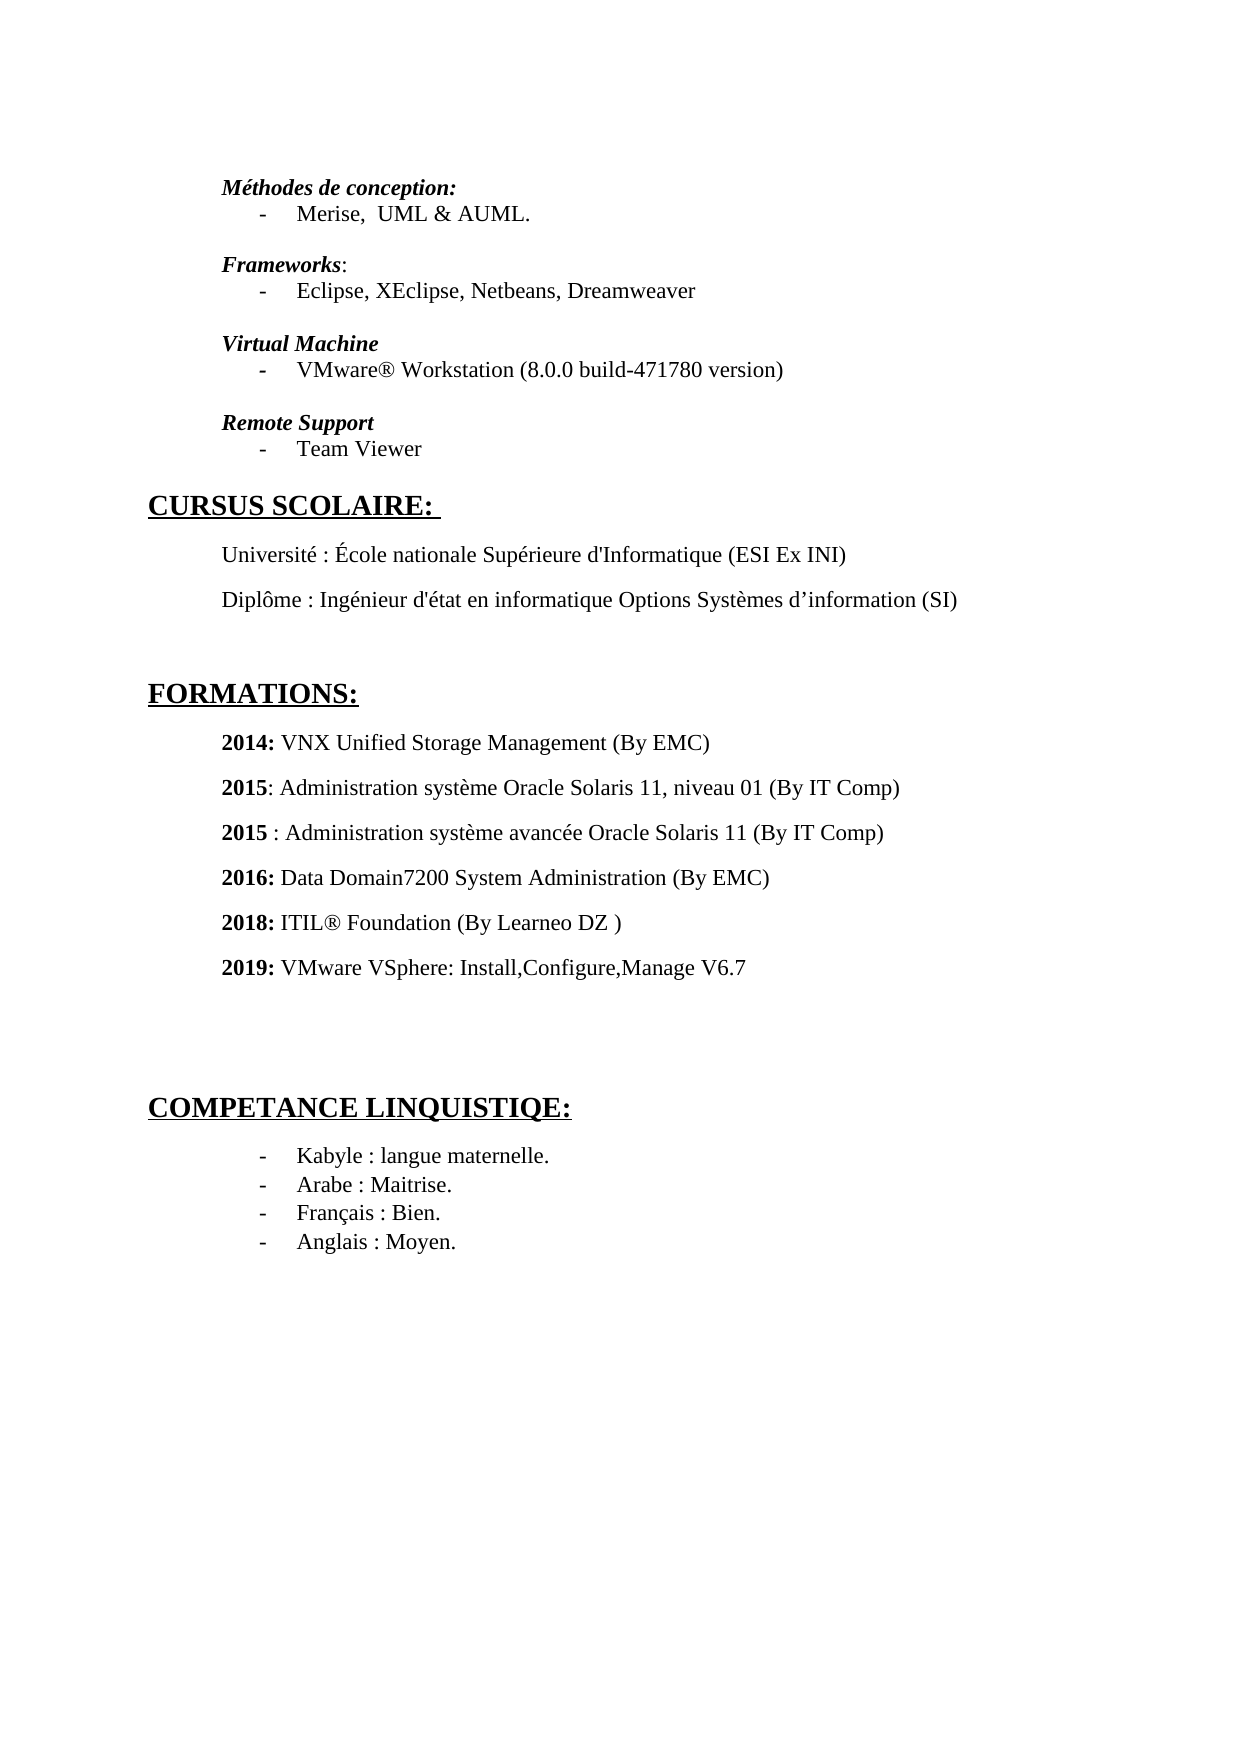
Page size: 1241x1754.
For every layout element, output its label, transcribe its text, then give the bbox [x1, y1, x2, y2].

text Méthodes de conception: [148, 174, 1093, 200]
list Français : Bien. [259, 1199, 1093, 1226]
list Arabe : Maitrise. [259, 1171, 1093, 1197]
list VMware® Workstation (8.0.0 build-471780 version) [259, 356, 1093, 382]
list Eclipse, XEclipse, Netbeans, Dreamweaver [259, 277, 1093, 303]
text Virtual Machine [148, 330, 1093, 356]
text CURSUS SCOLAIRE: [148, 488, 1093, 521]
text Diplôme : Ingénieur d'état en informatique Options Systèmes d’information (SI) [221, 586, 1093, 612]
text FORMATIONS: [148, 676, 1093, 709]
text 2016: Data Domain7200 System Administration (By EMC) [148, 864, 1093, 891]
text 2015: Administration système Oracle Solaris 11, niveau 01 (By IT Comp) [148, 774, 1093, 800]
text 2018: ITIL® Foundation (By Learneo DZ ) [148, 909, 1093, 936]
text Frameworks: [148, 251, 1093, 277]
text 2015 : Administration système avancée Oracle Solaris 11 (By IT Comp) [148, 819, 1093, 845]
text 2014: VNX Unified Storage Management (By EMC) [148, 729, 1093, 755]
list Anglais : Moyen. [259, 1228, 1093, 1254]
text COMPETANCE LINQUISTIQE: [148, 1090, 1093, 1123]
text Université : École nationale Supérieure d'Informatique (ESI Ex INI) [221, 541, 1093, 567]
text Remote Support [148, 409, 1093, 435]
list Merise, UML & AUML. [259, 200, 1093, 227]
text 2019: VMware VSphere: Install,Configure,Manage V6.7 [148, 954, 1093, 981]
list Team Viewer [259, 435, 1093, 462]
list Kabyle : langue maternelle. [259, 1142, 1093, 1169]
